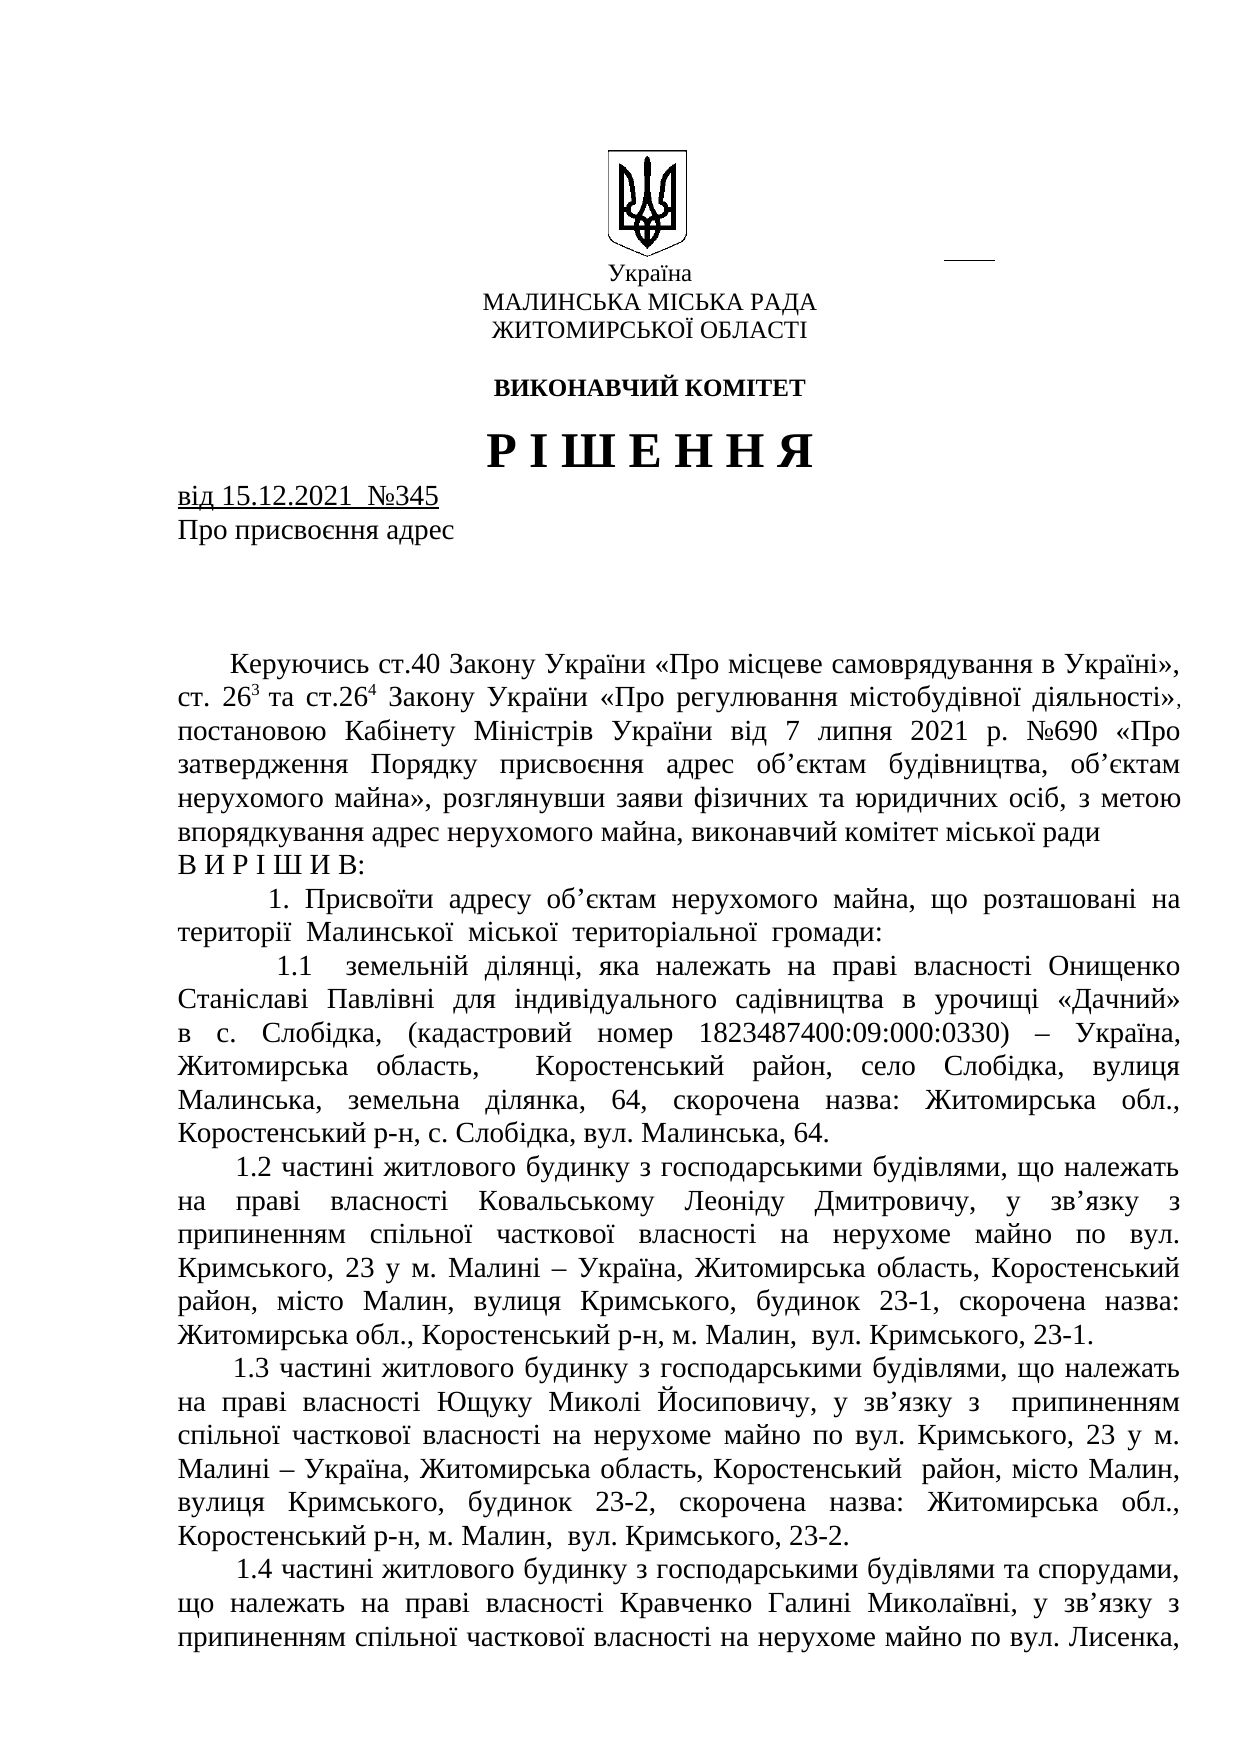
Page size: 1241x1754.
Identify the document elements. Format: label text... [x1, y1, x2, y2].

text ЖИТОМИРСЬКОЇ ОБЛАСТІ [118, 315, 1181, 344]
text МАЛИНСЬКА МІСЬКА РАДА [118, 287, 1181, 315]
text Про присвоєння адрес [177, 512, 1181, 545]
text Україна [118, 258, 1181, 287]
text 1.3 частині житлового будинку з господарськими будівлями, що належать на праві власності Ющуку Миколі Йосиповичу, у зв’язку з припиненням спільної часткової власності на нерухоме майно по вул. Кримського, 23 у м. Малині – Україна, Житомирська область, Коростенський район, місто Малин, вулиця Кримського, будинок 23-2, скорочена назва: Житомирська обл., Коростенський р-н, м. Малин, вул. Кримського, 23-2. [177, 1350, 1181, 1552]
text 1.2 частині житлового будинку з господарськими будівлями, що належать на праві власності Ковальському Леоніду Дмитровичу, у зв’язку з припиненням спільної часткової власності на нерухоме майно по вул. Кримського, 23 у м. Малині – Україна, Житомирська область, Коростенський район, місто Малин, вулиця Кримського, будинок 23-1, скорочена назва: Житомирська обл., Коростенський р-н, м. Малин, вул. Кримського, 23-1. [177, 1149, 1181, 1350]
text 1. Присвоїти адресу об’єктам нерухомого майна, що розташовані на території Малинської міської територіальної громади: [177, 881, 1181, 948]
picture [606, 149, 688, 258]
text Керуючись ст.40 Закону України «Про місцеве самоврядування в Україні», ст. 263 та ст.264 Закону України «Про регулювання містобудівної діяльності», постановою Кабінету Міністрів України від 7 липня 2021 р. №690 «Про затвердження Порядку присвоєння адрес об’єктам будівництва, об’єктам нерухомого майна», розглянувши заяви фізичних та юридичних осіб, з метою впорядкування адрес нерухомого майна, виконавчий комітет міської ради [177, 646, 1181, 847]
text 1.1 земельній ділянці, яка належать на праві власності Онищенко Станіславі Павлівні для індивідуального садівництва в урочищі «Дачний» в с. Слобідка, (кадастровий номер 1823487400:09:000:0330) – Україна, Житомирська область, Коростенський район, село Слобідка, вулиця Малинська, земельна ділянка, 64, скорочена назва: Житомирська обл., Коростенський р-н, с. Слобідка, вул. Малинська, 64. [177, 948, 1181, 1149]
text В И Р І Ш И В: [177, 847, 1181, 881]
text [177, 1552, 1181, 1652]
text Р І Ш Е Н Н Я [118, 421, 1181, 478]
text від 15.12.2021 №345 [177, 478, 1181, 512]
text ВИКОНАВЧИЙ КОМІТЕТ [118, 373, 1181, 402]
